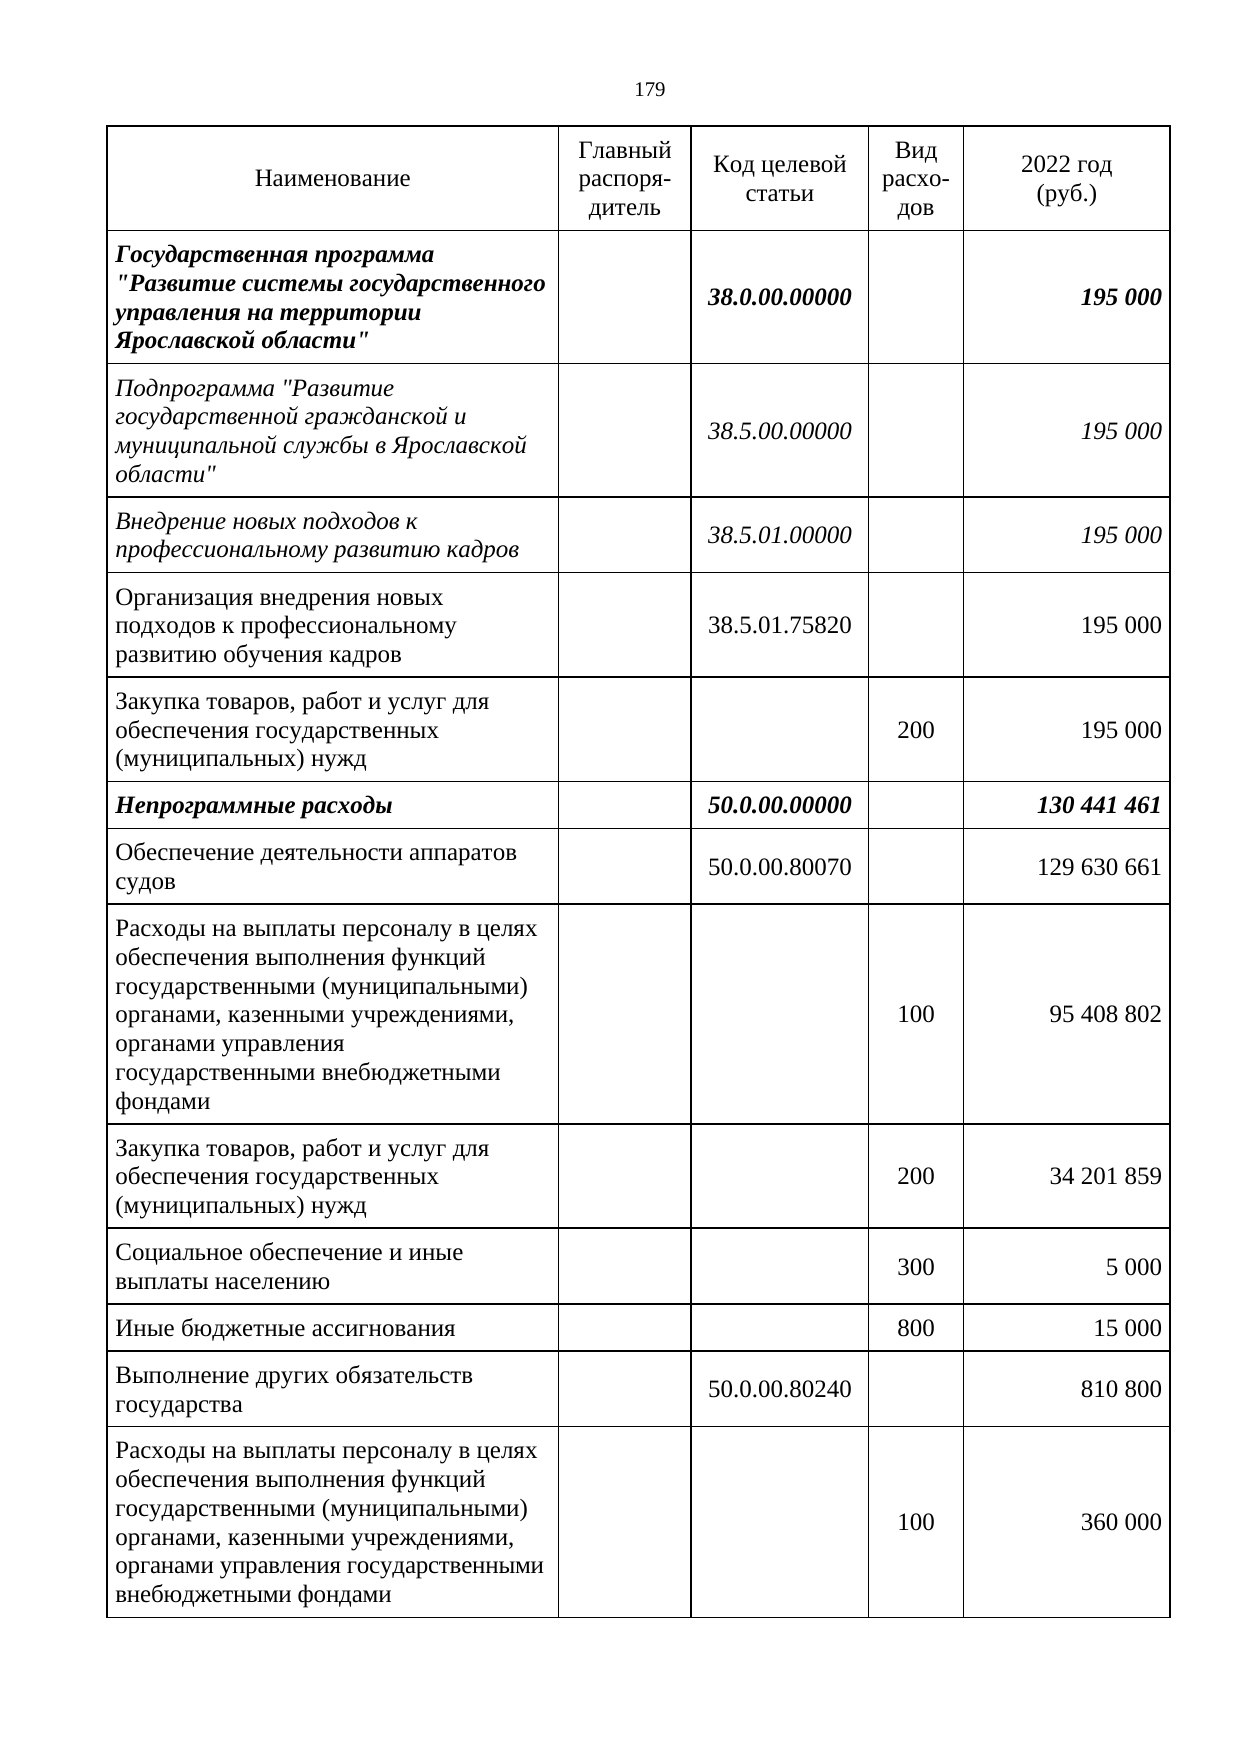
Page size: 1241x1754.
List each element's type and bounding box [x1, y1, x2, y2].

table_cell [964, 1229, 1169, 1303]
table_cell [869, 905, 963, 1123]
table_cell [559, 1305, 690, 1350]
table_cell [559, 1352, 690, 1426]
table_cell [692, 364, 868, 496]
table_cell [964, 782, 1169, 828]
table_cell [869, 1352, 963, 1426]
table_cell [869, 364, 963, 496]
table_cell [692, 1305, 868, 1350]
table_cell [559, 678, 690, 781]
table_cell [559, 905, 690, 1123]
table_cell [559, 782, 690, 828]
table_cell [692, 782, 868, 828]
table_header [964, 127, 1169, 229]
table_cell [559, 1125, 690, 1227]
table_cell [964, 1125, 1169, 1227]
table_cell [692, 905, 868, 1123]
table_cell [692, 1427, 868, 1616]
table_header [559, 127, 690, 229]
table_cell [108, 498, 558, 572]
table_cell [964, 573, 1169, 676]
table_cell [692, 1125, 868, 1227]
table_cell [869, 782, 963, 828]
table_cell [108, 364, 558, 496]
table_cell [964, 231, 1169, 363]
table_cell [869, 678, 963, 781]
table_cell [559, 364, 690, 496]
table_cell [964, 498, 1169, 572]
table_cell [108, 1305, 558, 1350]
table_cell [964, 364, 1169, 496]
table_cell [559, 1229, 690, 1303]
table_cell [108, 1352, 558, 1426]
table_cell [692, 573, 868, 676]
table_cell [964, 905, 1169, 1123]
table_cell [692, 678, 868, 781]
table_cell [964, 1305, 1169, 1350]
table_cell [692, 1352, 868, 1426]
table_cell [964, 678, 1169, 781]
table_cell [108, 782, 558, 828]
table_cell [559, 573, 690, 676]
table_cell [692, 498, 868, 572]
table_header [108, 127, 558, 229]
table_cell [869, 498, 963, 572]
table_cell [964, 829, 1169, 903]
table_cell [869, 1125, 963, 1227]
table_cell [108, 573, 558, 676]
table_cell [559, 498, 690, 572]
table_header [692, 127, 868, 229]
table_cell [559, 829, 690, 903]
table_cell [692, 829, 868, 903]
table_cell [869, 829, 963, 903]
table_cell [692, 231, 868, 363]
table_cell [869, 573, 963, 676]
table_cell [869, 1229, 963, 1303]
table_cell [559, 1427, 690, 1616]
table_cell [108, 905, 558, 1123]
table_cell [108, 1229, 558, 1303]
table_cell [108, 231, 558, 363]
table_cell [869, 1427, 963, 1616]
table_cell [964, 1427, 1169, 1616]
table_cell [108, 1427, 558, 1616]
table_header [869, 127, 963, 229]
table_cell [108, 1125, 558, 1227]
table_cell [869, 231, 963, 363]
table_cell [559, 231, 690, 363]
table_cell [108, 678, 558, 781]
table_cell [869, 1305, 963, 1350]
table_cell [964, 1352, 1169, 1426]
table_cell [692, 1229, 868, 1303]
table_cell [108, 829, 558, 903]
